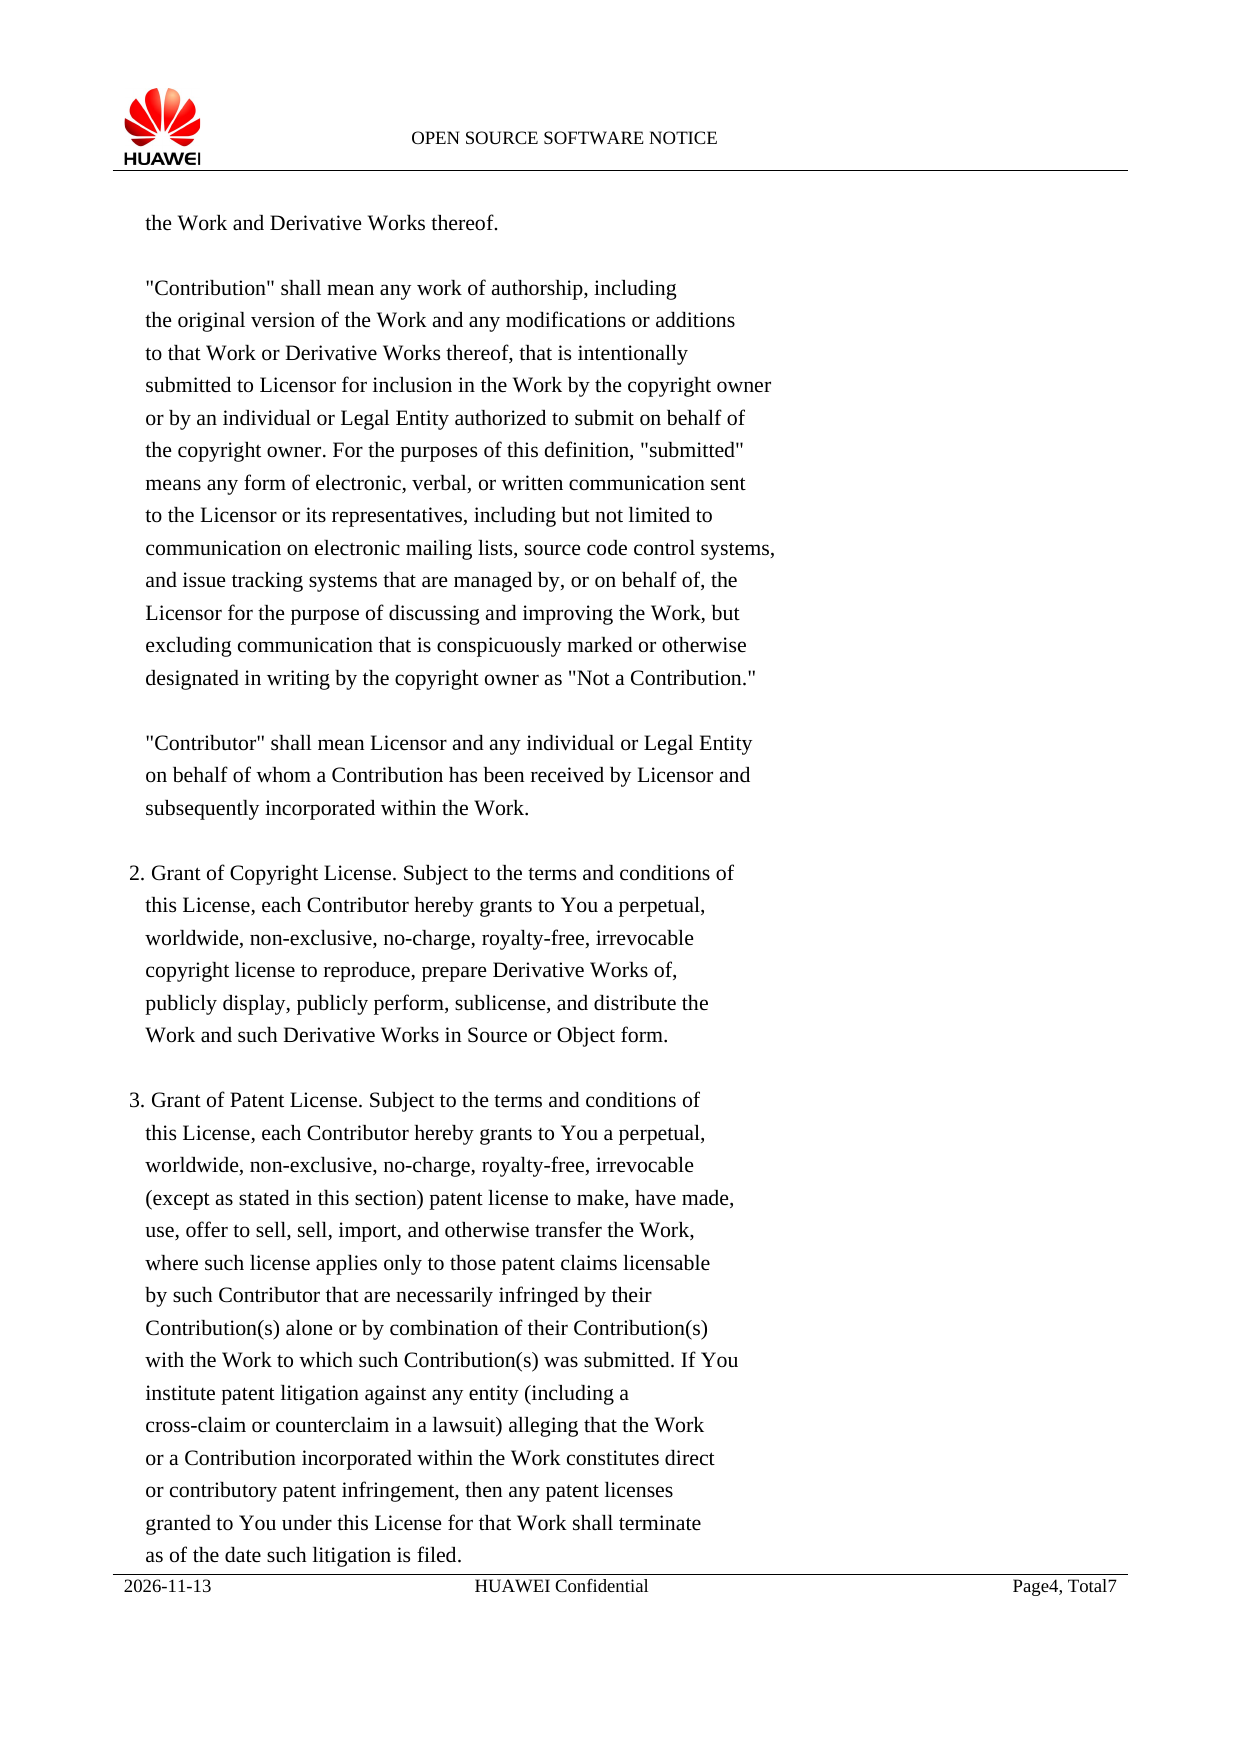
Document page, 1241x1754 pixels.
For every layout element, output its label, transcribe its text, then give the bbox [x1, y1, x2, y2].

picture [124, 88, 201, 165]
